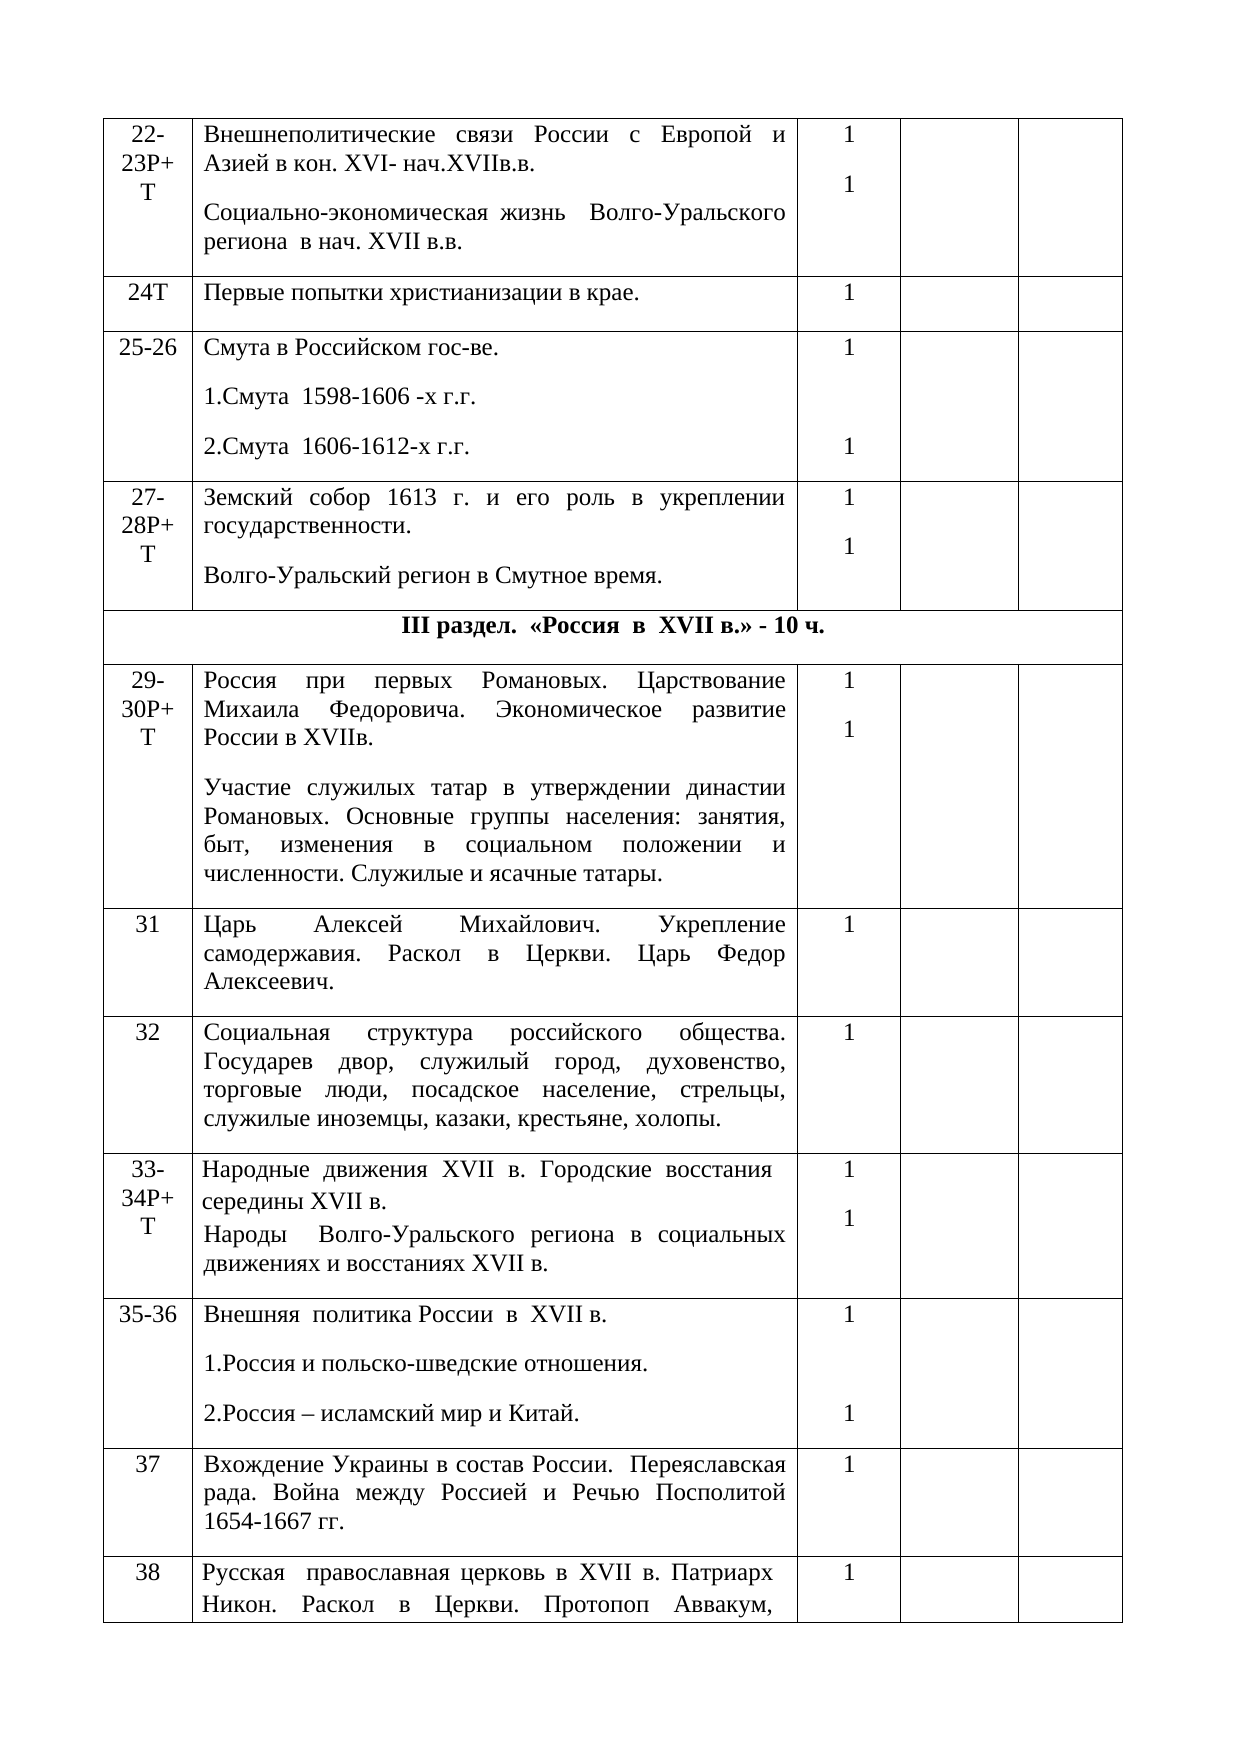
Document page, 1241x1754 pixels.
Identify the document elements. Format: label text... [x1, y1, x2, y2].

table_cell [901, 332, 1018, 481]
table_cell 1 1 [798, 665, 900, 908]
table_cell [901, 277, 1018, 331]
table_cell III раздел. «Россия в XVII в.» - 10 ч. [104, 611, 1122, 664]
table_cell 31 [104, 909, 192, 1016]
table_cell [1019, 277, 1122, 331]
table_cell Первые попытки христианизации в крае. [193, 277, 797, 331]
table_cell [1019, 1154, 1122, 1298]
table_cell 1 1 [798, 332, 900, 481]
table_cell Внешнеполитические связи России с Европой и Азией в кон. XVI- нач.XVIIв.в. Социально-экономическая жизнь Волго-Уральского региона в нач. XVII в.в. [193, 119, 797, 276]
table_cell [901, 909, 1018, 1016]
table_cell 1 1 [798, 119, 900, 276]
table_cell [901, 665, 1018, 908]
table_cell Внешняя политика России в XVII в. 1.Россия и польско-шведские отношения. 2.Россия – исламский мир и Китай. [193, 1299, 797, 1448]
table_cell Народные движения XVII в. Городские восстания середины XVII в. Народы Волго-Уральского региона в социальных движениях и восстаниях XVII в. [193, 1154, 797, 1298]
table_cell 1 1 [798, 482, 900, 609]
table_cell [1019, 332, 1122, 481]
table_cell 1 [798, 277, 900, 331]
table_cell 33-34Р+Т [104, 1154, 192, 1298]
table_cell [901, 1449, 1018, 1556]
table_cell [1019, 1449, 1122, 1556]
table_cell 35-36 [104, 1299, 192, 1448]
table_cell 37 [104, 1449, 192, 1556]
table_cell Земский собор 1613 г. и его роль в укреплении государственности. Волго-Уральский регион в Смутное время. [193, 482, 797, 609]
table_cell 29-30Р+Т [104, 665, 192, 908]
table_cell [901, 1557, 1018, 1622]
table_cell [901, 482, 1018, 609]
table_cell Царь Алексей Михайлович. Укрепление самодержавия. Раскол в Церкви. Царь Федор Алексеевич. [193, 909, 797, 1016]
table_cell 1 [798, 909, 900, 1016]
table_cell Смута в Российском гос-ве. 1.Смута 1598-1606 -х г.г. 2.Смута 1606-1612-х г.г. [193, 332, 797, 481]
table_cell [901, 1299, 1018, 1448]
table_cell [1019, 1299, 1122, 1448]
table_cell [1019, 482, 1122, 609]
table_cell [1019, 665, 1122, 908]
table_cell [1019, 119, 1122, 276]
table_cell 24Т [104, 277, 192, 331]
table_cell Вхождение Украины в состав России. Переяславская рада. Война между Россией и Речью Посполитой 1654-1667 гг. [193, 1449, 797, 1556]
table_cell [1019, 909, 1122, 1016]
table_cell [901, 1017, 1018, 1153]
table_cell [901, 119, 1018, 276]
table_cell 27-28Р+Т [104, 482, 192, 609]
table_cell Социальная структура российского общества. Государев двор, служилый город, духовенство, торговые люди, посадское население, стрельцы, служилые иноземцы, казаки, крестьяне, холопы. [193, 1017, 797, 1153]
table_cell 22-23Р+Т [104, 119, 192, 276]
table_cell 1 [798, 1017, 900, 1153]
table_cell 1 1 [798, 1299, 900, 1448]
table_cell [901, 1154, 1018, 1298]
table_cell Россия при первых Романовых. Царствование Михаила Федоровича. Экономическое развитие России в XVIIв. Участие служилых татар в утверждении династии Романовых. Основные группы населения: занятия, быт, изменения в социальном положении и численности. Служилые и ясачные татары. [193, 665, 797, 908]
table_cell 1 [798, 1557, 900, 1622]
table_cell 1 1 [798, 1154, 900, 1298]
table_cell 25-26 [104, 332, 192, 481]
table_cell [1019, 1017, 1122, 1153]
table_cell 1 [798, 1449, 900, 1556]
table_cell [1019, 1557, 1122, 1622]
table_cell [193, 1557, 797, 1622]
table_cell 32 [104, 1017, 192, 1153]
table_cell 38 [104, 1557, 192, 1622]
